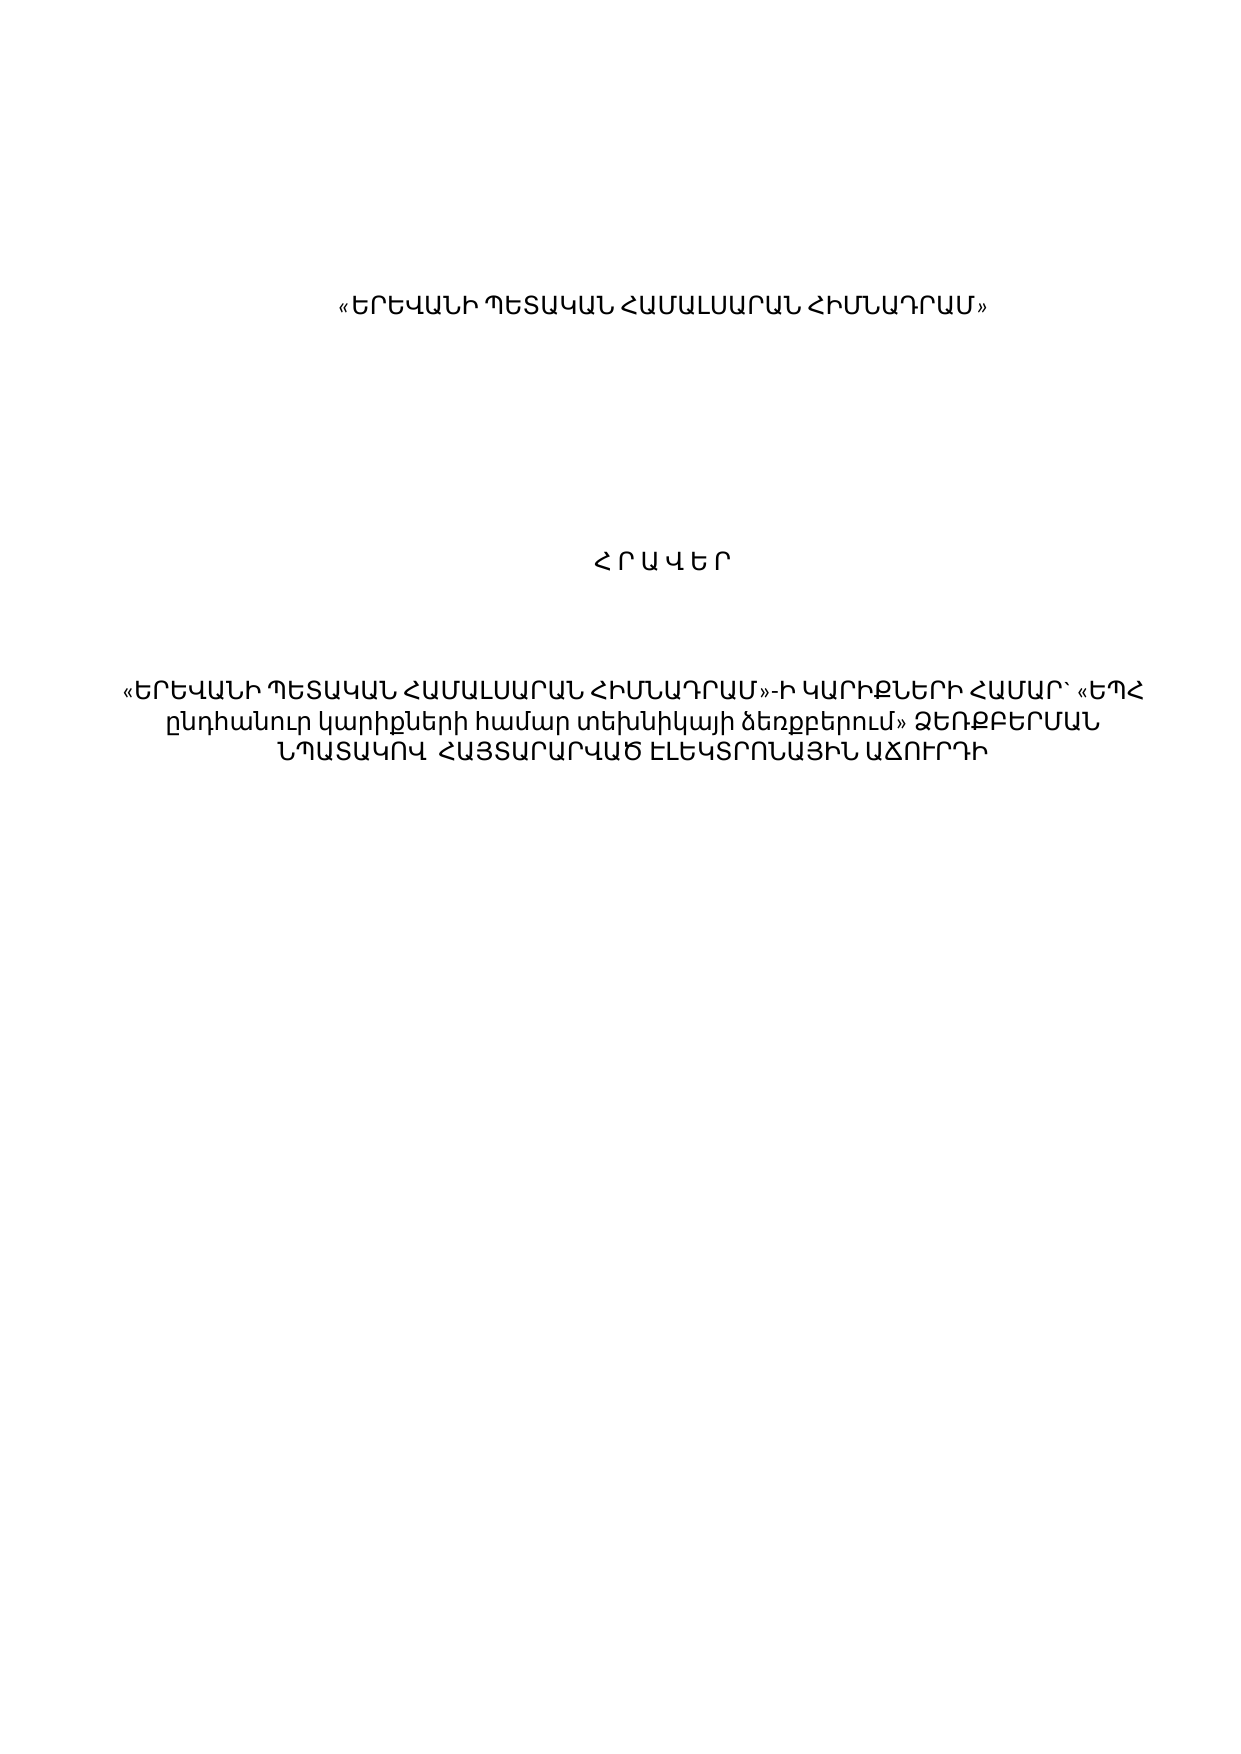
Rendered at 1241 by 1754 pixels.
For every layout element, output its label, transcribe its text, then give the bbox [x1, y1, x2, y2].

text « ԵՐԵՎԱՆԻ ՊԵՏԱԿԱՆ ՀԱՄԱԼՍԱՐԱՆ ՀԻՄՆԱԴՐԱՄ» [94, 290, 1172, 321]
text Հ Ր Ա Վ Ե Ր [94, 546, 1172, 577]
text «ԵՐԵՎԱՆԻ ՊԵՏԱԿԱՆ ՀԱՄԱԼՍԱՐԱՆ ՀԻՄՆԱԴՐԱՄ»-Ի ԿԱՐԻՔՆԵՐԻ ՀԱՄԱՐ` «ԵՊՀ ընդհանուր կարիքների համար տեխնիկայի ձեռքբերում» ՁԵՌՔԲԵՐՄԱՆ ՆՊԱՏԱԿՈՎ ՀԱՅՏԱՐԱՐՎԱԾ ԷԼԵԿՏՐՈՆԱՅԻՆ ԱՃՈՒՐԴԻ [94, 676, 1172, 767]
